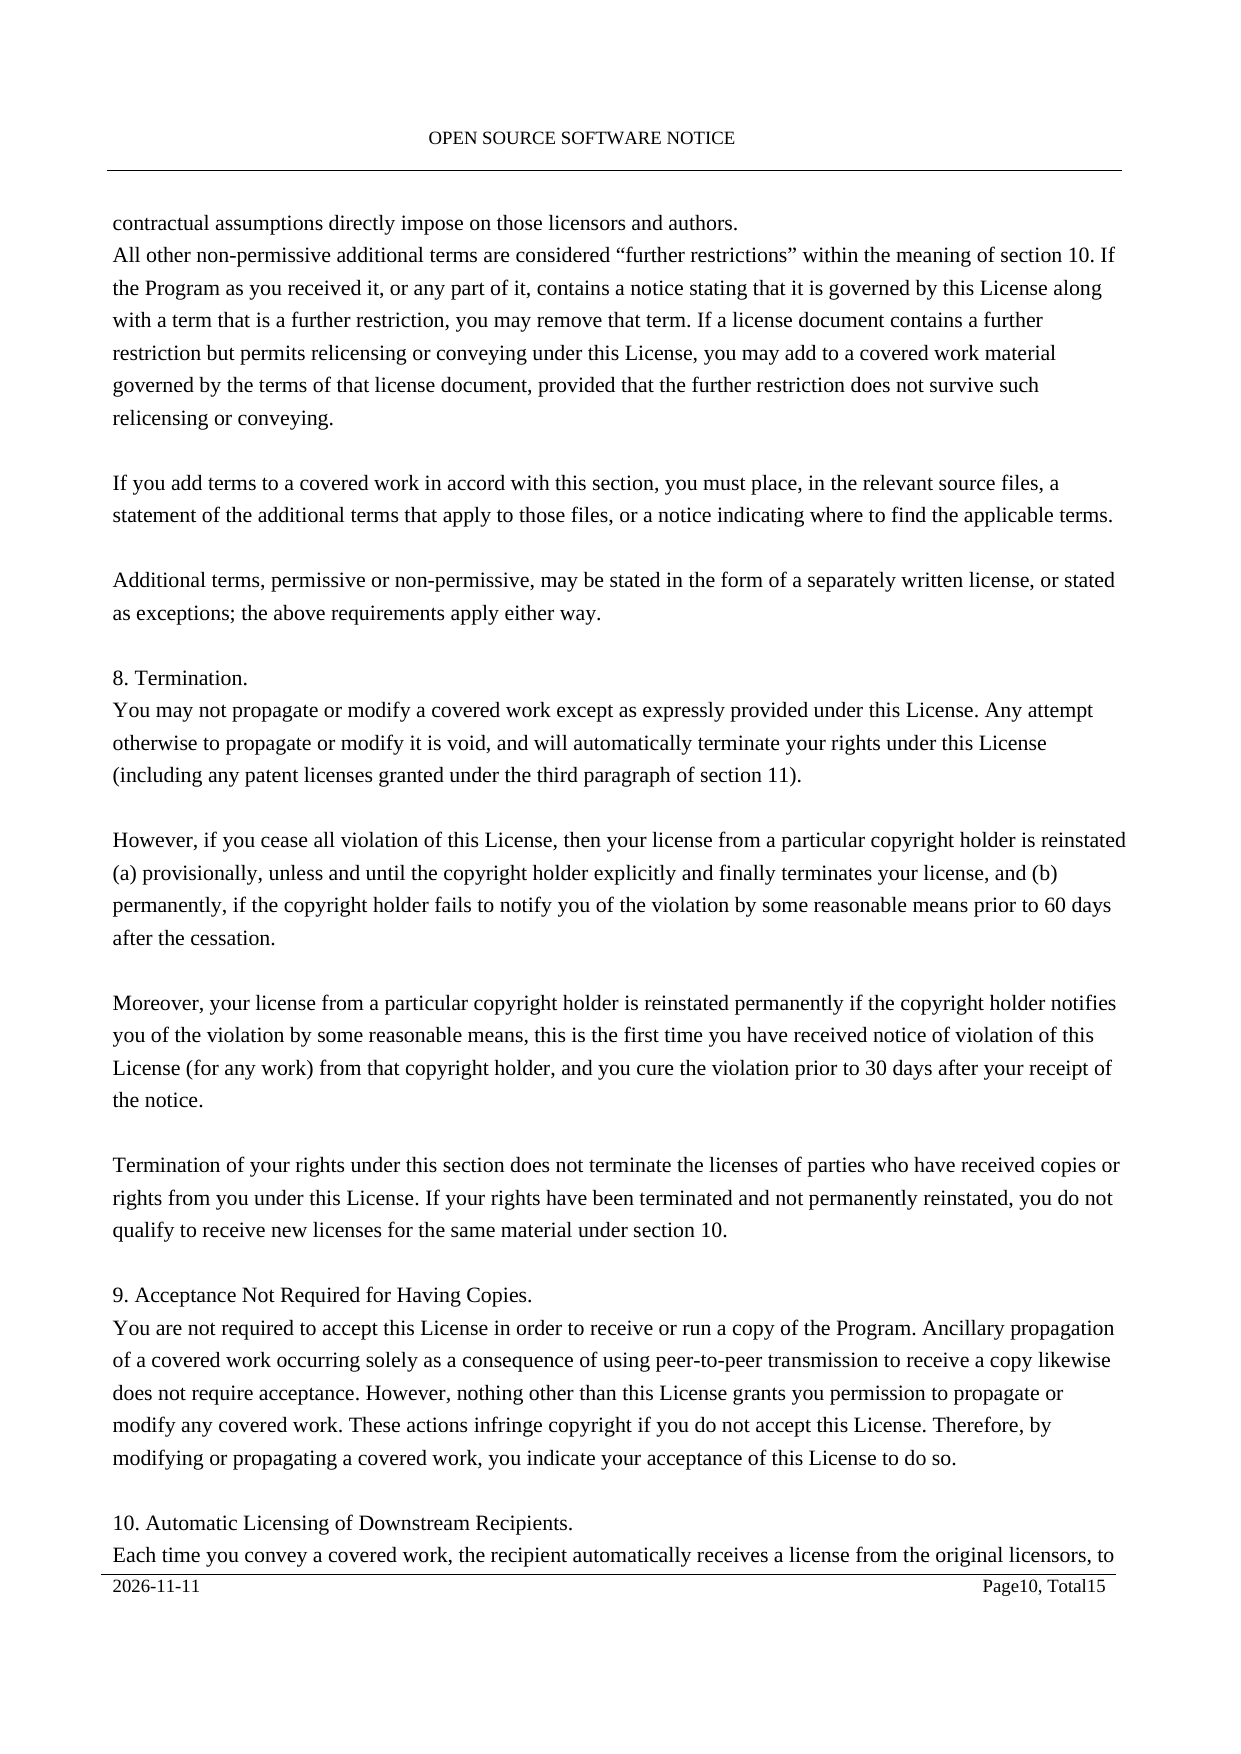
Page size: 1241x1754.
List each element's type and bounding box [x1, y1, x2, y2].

text [112, 206, 1128, 1571]
